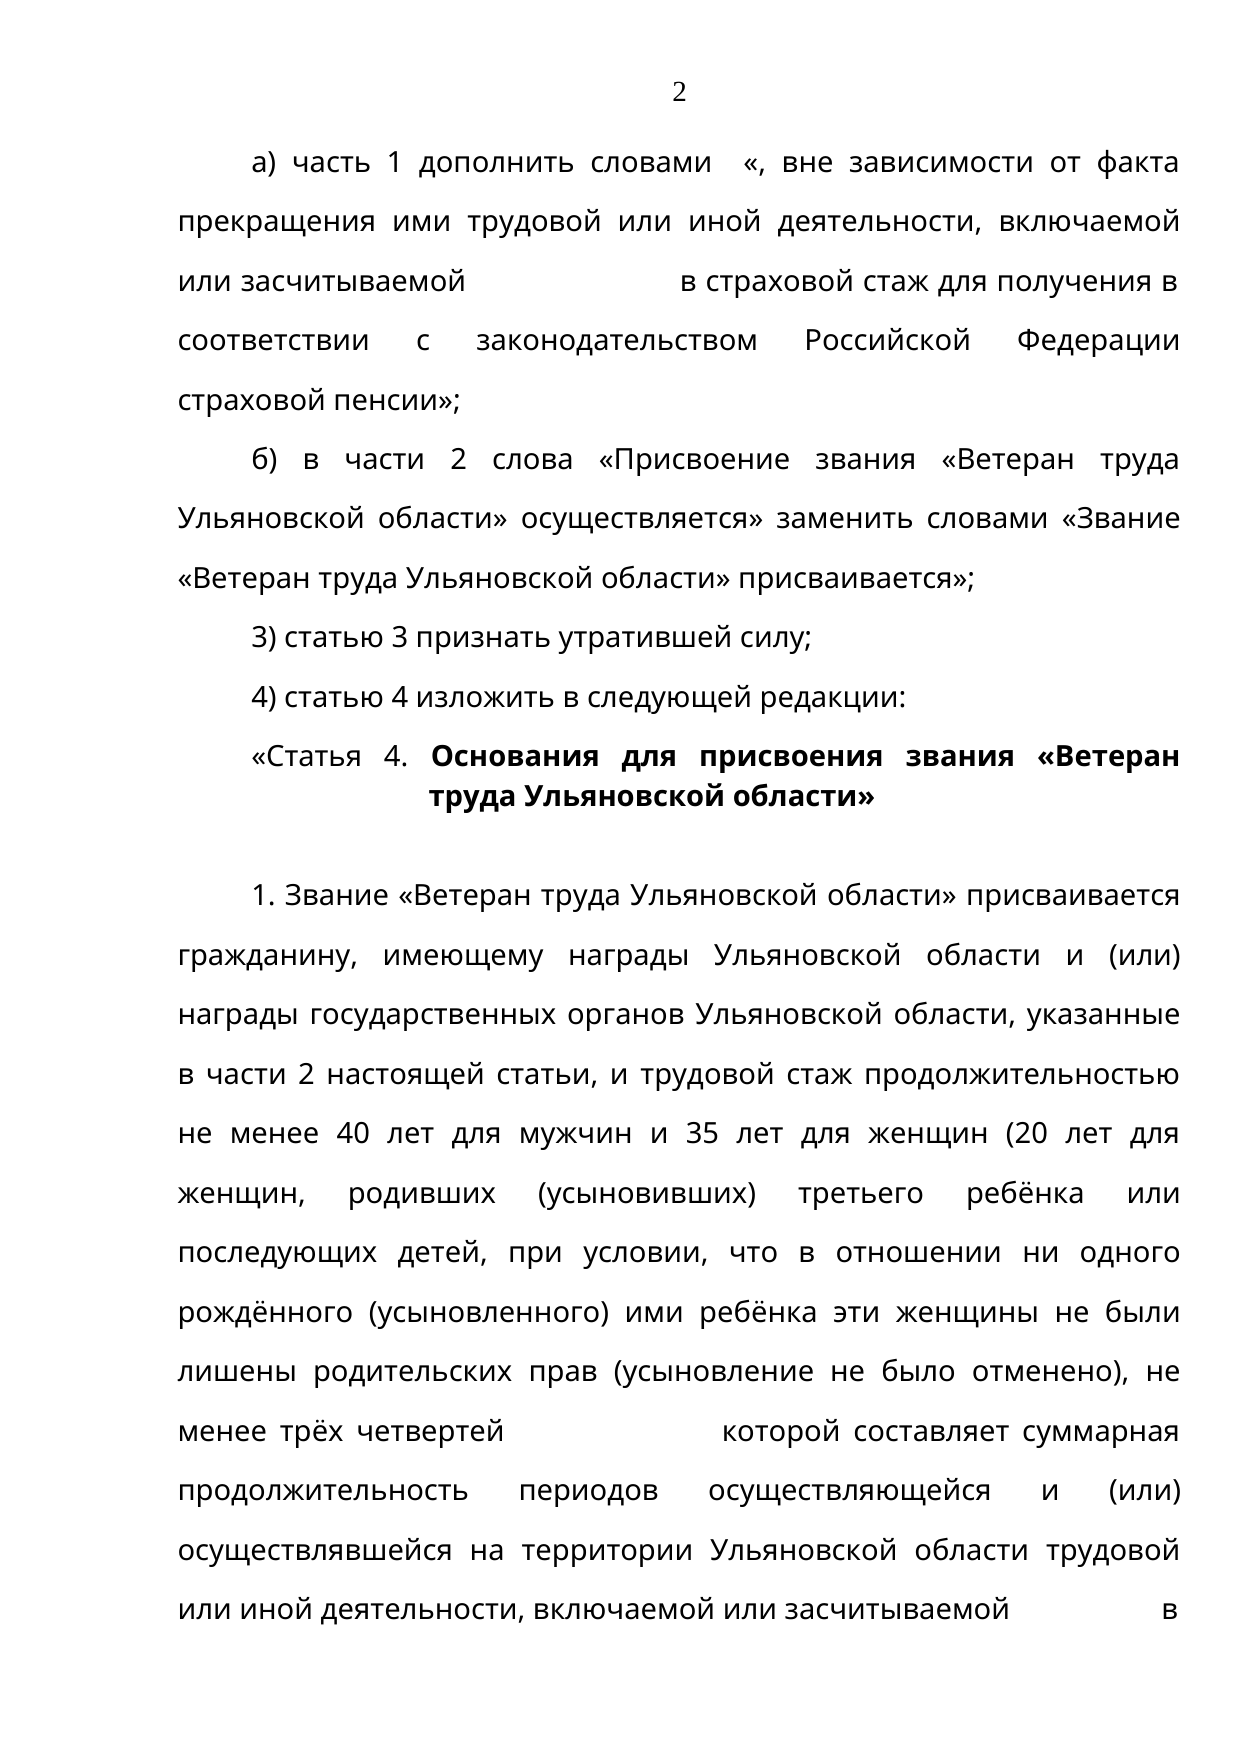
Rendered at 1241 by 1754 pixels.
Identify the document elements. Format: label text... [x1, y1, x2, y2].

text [177, 874, 1181, 1628]
text 3) статью 3 признать утратившей силу; [177, 617, 1181, 656]
text б) в части 2 слова «Присвоение звания «Ветеран труда Ульяновской области» осуществляется» заменить словами «Звание «Ветеран труда Ульяновской области» присваивается»; [177, 438, 1181, 597]
text «Статья 4. Основания для присвоения звания «Ветеран труда Ульяновской области» [251, 736, 1181, 815]
text а) часть 1 дополнить словами «, вне зависимости от факта прекращения ими трудовой или иной деятельности, включаемой или засчитываемой в страховой стаж для получения в соответствии с законодательством Российской Федерации страховой пенсии»; [177, 141, 1181, 418]
text 4) статью 4 изложить в следующей редакции: [177, 676, 1181, 716]
